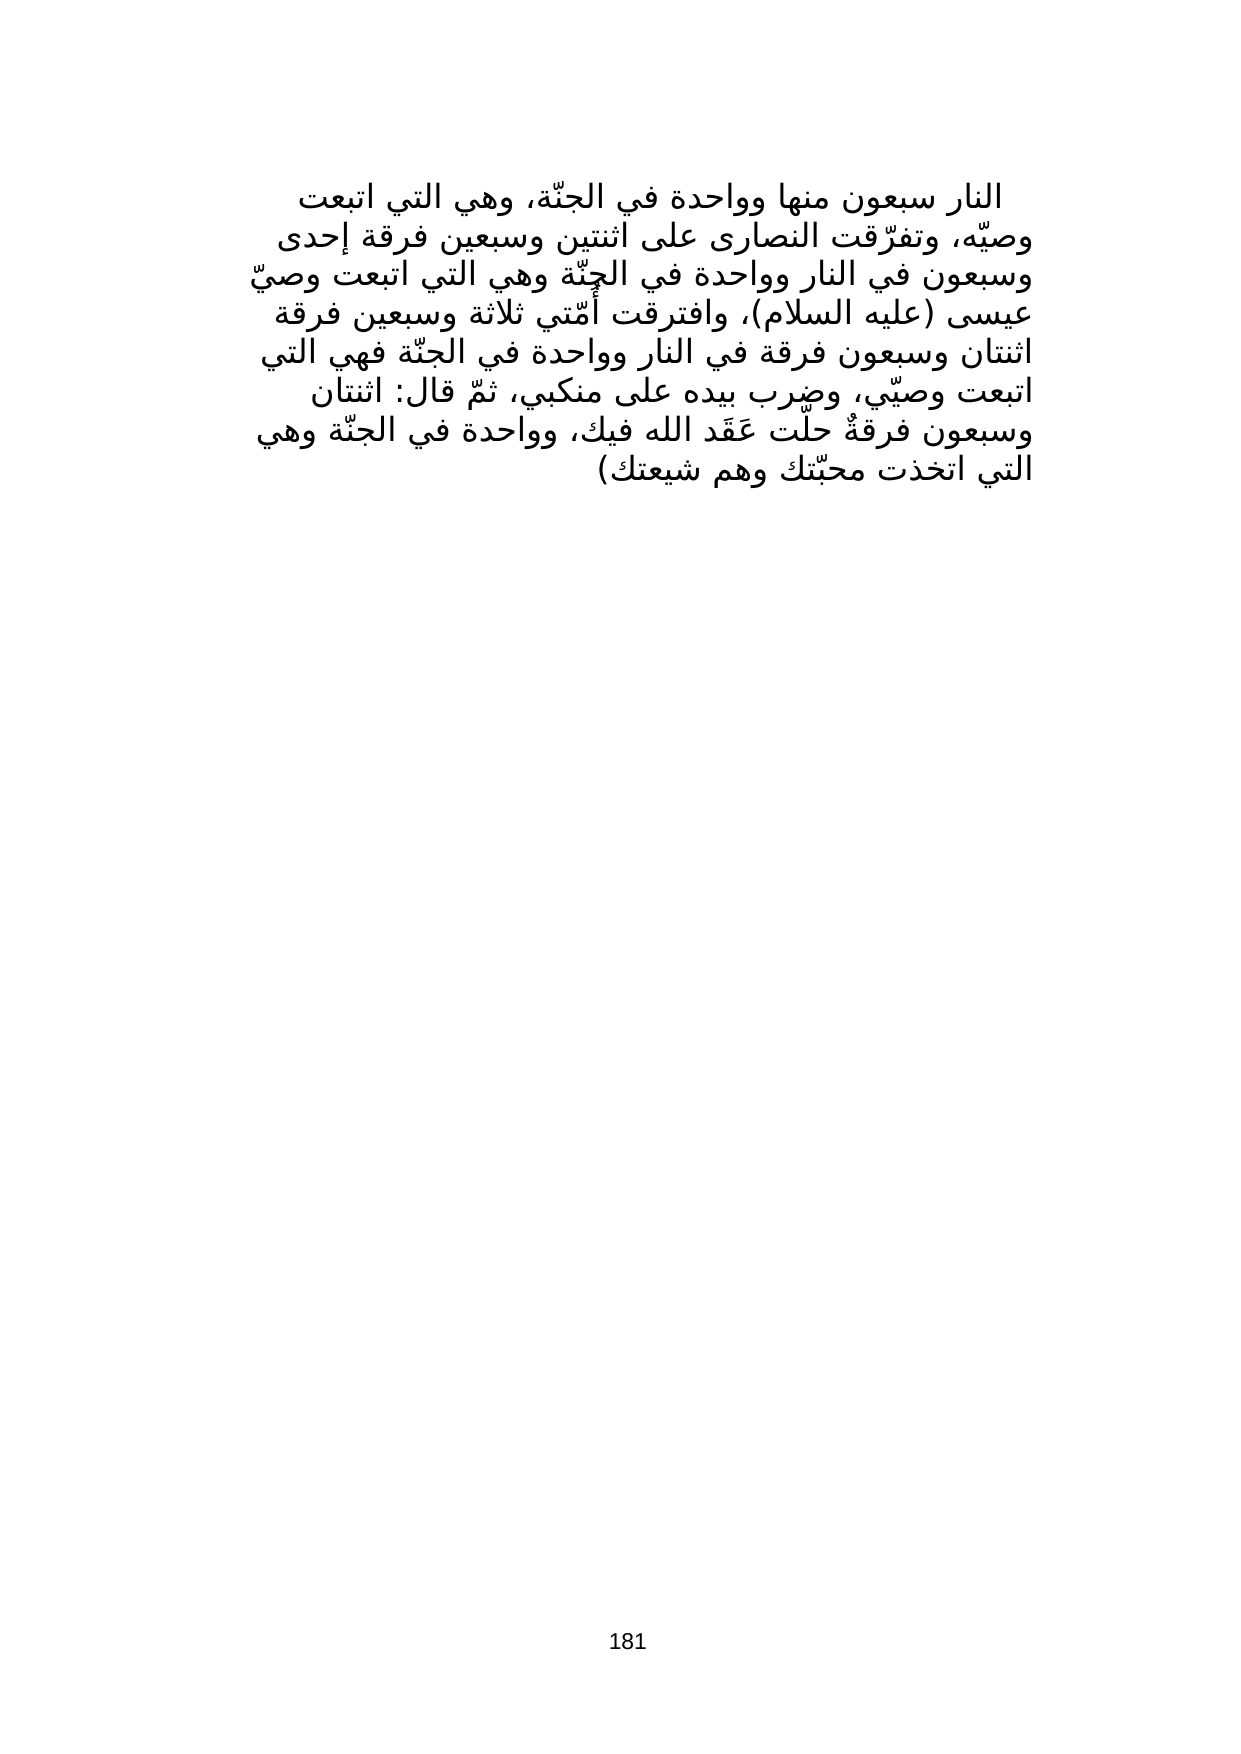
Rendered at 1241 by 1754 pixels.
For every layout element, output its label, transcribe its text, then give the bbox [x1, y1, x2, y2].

text النار سبعون منها وواحدة في الجنّة، وهي التي اتبعت وصيّه، وتفرّقت النصارى على اثنتين وسبعين فرقة إحدى وسبعون في النار وواحدة في الجنّة وهي التي اتبعت وصيّ عيسى (عليه السلام)، وافترقت أُمّتي ثلاثة وسبعين فرقة اثنتان وسبعون فرقة في النار وواحدة في الجنّة فهي التي اتبعت وصيّي، وضرب بيده على منكبي، ثمّ قال: اثنتان وسبعون فرقةٌ حلّت عَقَد الله فيك، وواحدة في الجنّة وهي التي اتخذت محبّتك وهم شيعتك) [222, 177, 1033, 488]
